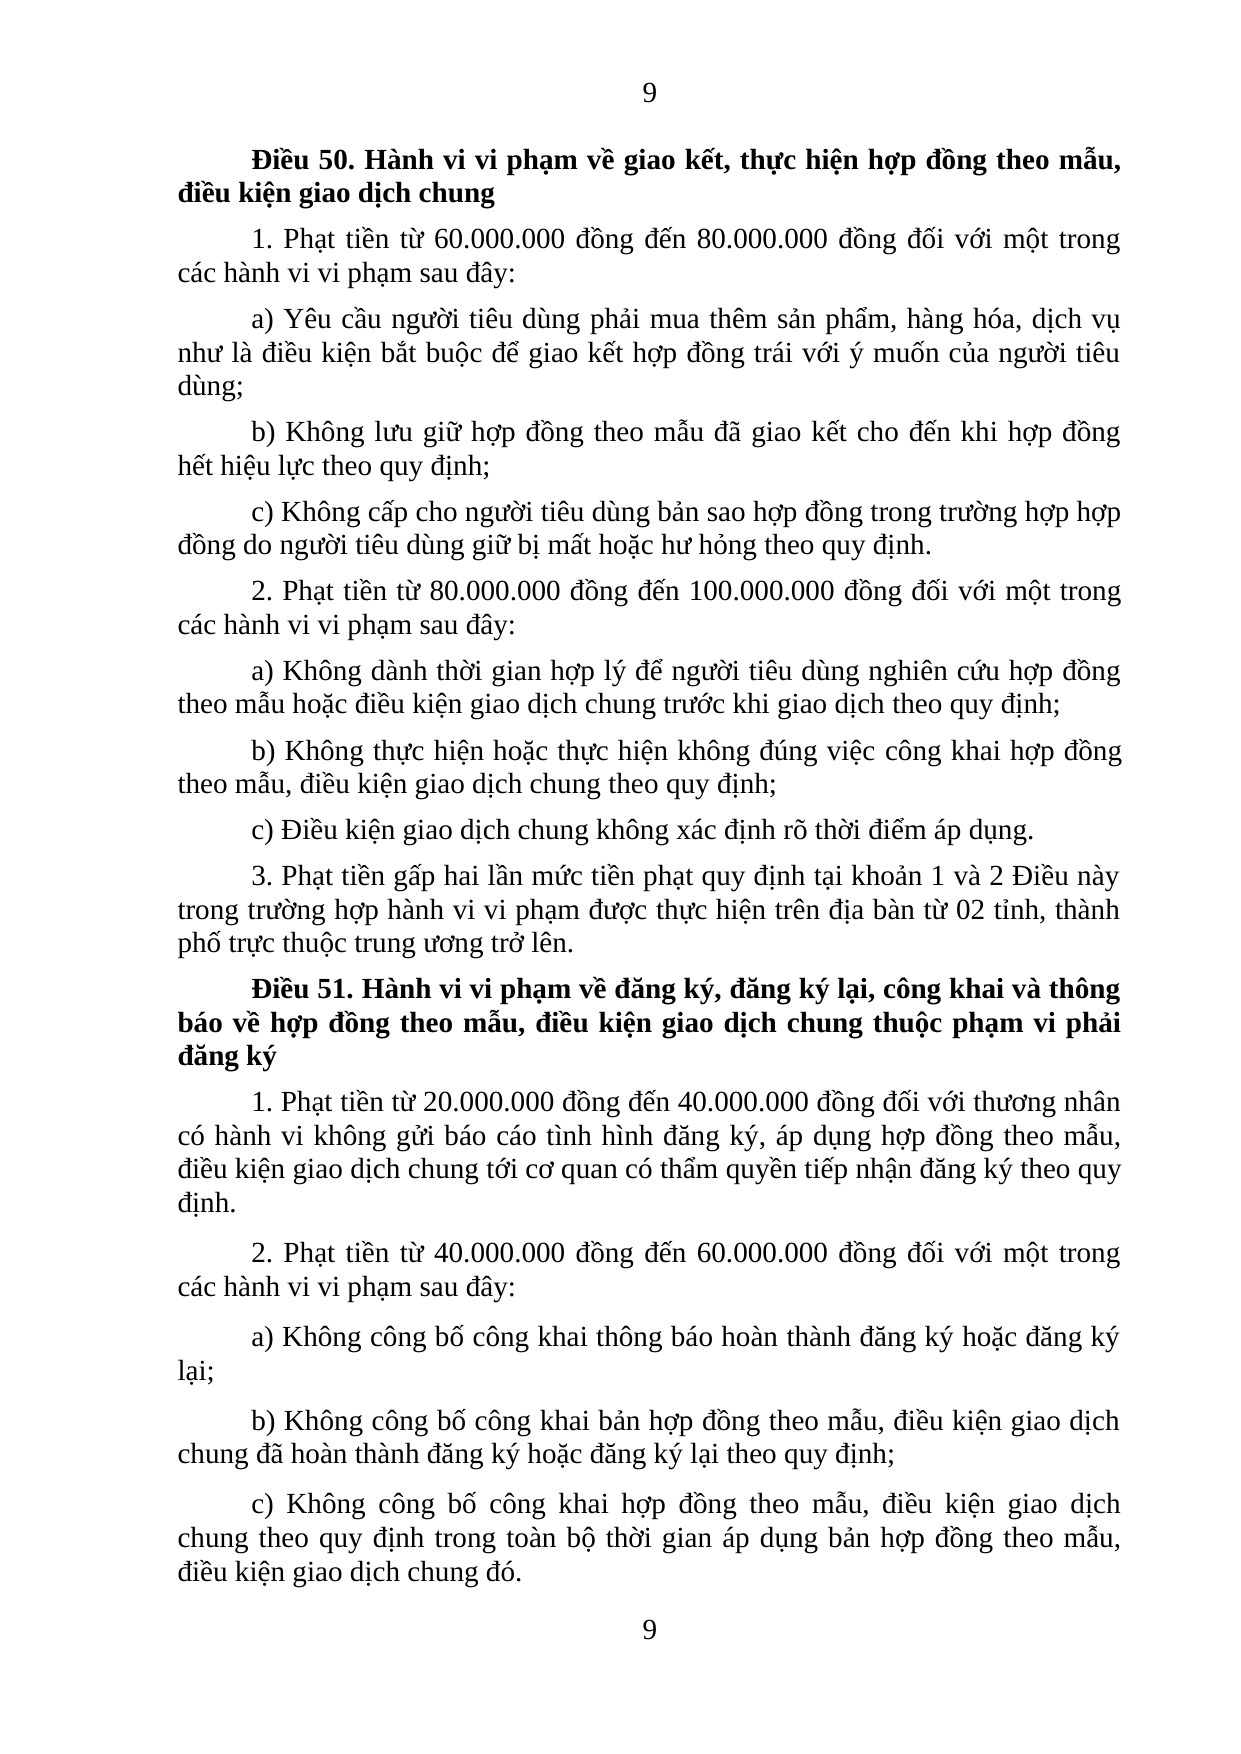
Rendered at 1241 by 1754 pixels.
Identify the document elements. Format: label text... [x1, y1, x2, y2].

text 1. Phạt tiền từ 60.000.000 đồng đến 80.000.000 đồng đối với một trong các hành vi vi phạm sau đây: [177, 222, 1122, 289]
text a) Không công bố công khai thông báo hoàn thành đăng ký hoặc đăng ký lại; [177, 1319, 1122, 1386]
text Điều 51. Hành vi vi phạm về đăng ký, đăng ký lại, công khai và thông báo về hợp đồng theo mẫu, điều kiện giao dịch chung thuộc phạm vi phải đăng ký [177, 971, 1122, 1072]
text c) Không công bố công khai hợp đồng theo mẫu, điều kiện giao dịch chung theo quy định trong toàn bộ thời gian áp dụng bản hợp đồng theo mẫu, điều kiện giao dịch chung đó. [177, 1487, 1122, 1587]
text a) Yêu cầu người tiêu dùng phải mua thêm sản phẩm, hàng hóa, dịch vụ như là điều kiện bắt buộc để giao kết hợp đồng trái với ý muốn của người tiêu dùng; [177, 301, 1122, 402]
text b) Không thực hiện hoặc thực hiện không đúng việc công khai hợp đồng theo mẫu, điều kiện giao dịch chung theo quy định; [177, 733, 1122, 800]
text 2. Phạt tiền từ 80.000.000 đồng đến 100.000.000 đồng đối với một trong các hành vi vi phạm sau đây: [177, 573, 1122, 641]
text a) Không dành thời gian hợp lý để người tiêu dùng nghiên cứu hợp đồng theo mẫu hoặc điều kiện giao dịch chung trước khi giao dịch theo quy định; [177, 653, 1122, 720]
text 1. Phạt tiền từ 20.000.000 đồng đến 40.000.000 đồng đối với thương nhân có hành vi không gửi báo cáo tình hình đăng ký, áp dụng hợp đồng theo mẫu, điều kiện giao dịch chung tới cơ quan có thẩm quyền tiếp nhận đăng ký theo quy định. [177, 1084, 1122, 1219]
text c) Điều kiện giao dịch chung không xác định rõ thời điểm áp dụng. [177, 812, 1122, 846]
text Điều 50. Hành vi vi phạm về giao kết, thực hiện hợp đồng theo mẫu, điều kiện giao dịch chung [177, 142, 1122, 209]
text 3. Phạt tiền gấp hai lần mức tiền phạt quy định tại khoản 1 và 2 Điều này trong trường hợp hành vi vi phạm được thực hiện trên địa bàn từ 02 tỉnh, thành phố trực thuộc trung ương trở lên. [177, 858, 1122, 959]
text b) Không công bố công khai bản hợp đồng theo mẫu, điều kiện giao dịch chung đã hoàn thành đăng ký hoặc đăng ký lại theo quy định; [177, 1403, 1122, 1470]
text 2. Phạt tiền từ 40.000.000 đồng đến 60.000.000 đồng đối với một trong các hành vi vi phạm sau đây: [177, 1235, 1122, 1302]
text b) Không lưu giữ hợp đồng theo mẫu đã giao kết cho đến khi hợp đồng hết hiệu lực theo quy định; [177, 414, 1122, 481]
text c) Không cấp cho người tiêu dùng bản sao hợp đồng trong trường hợp hợp đồng do người tiêu dùng giữ bị mất hoặc hư hỏng theo quy định. [177, 494, 1122, 561]
